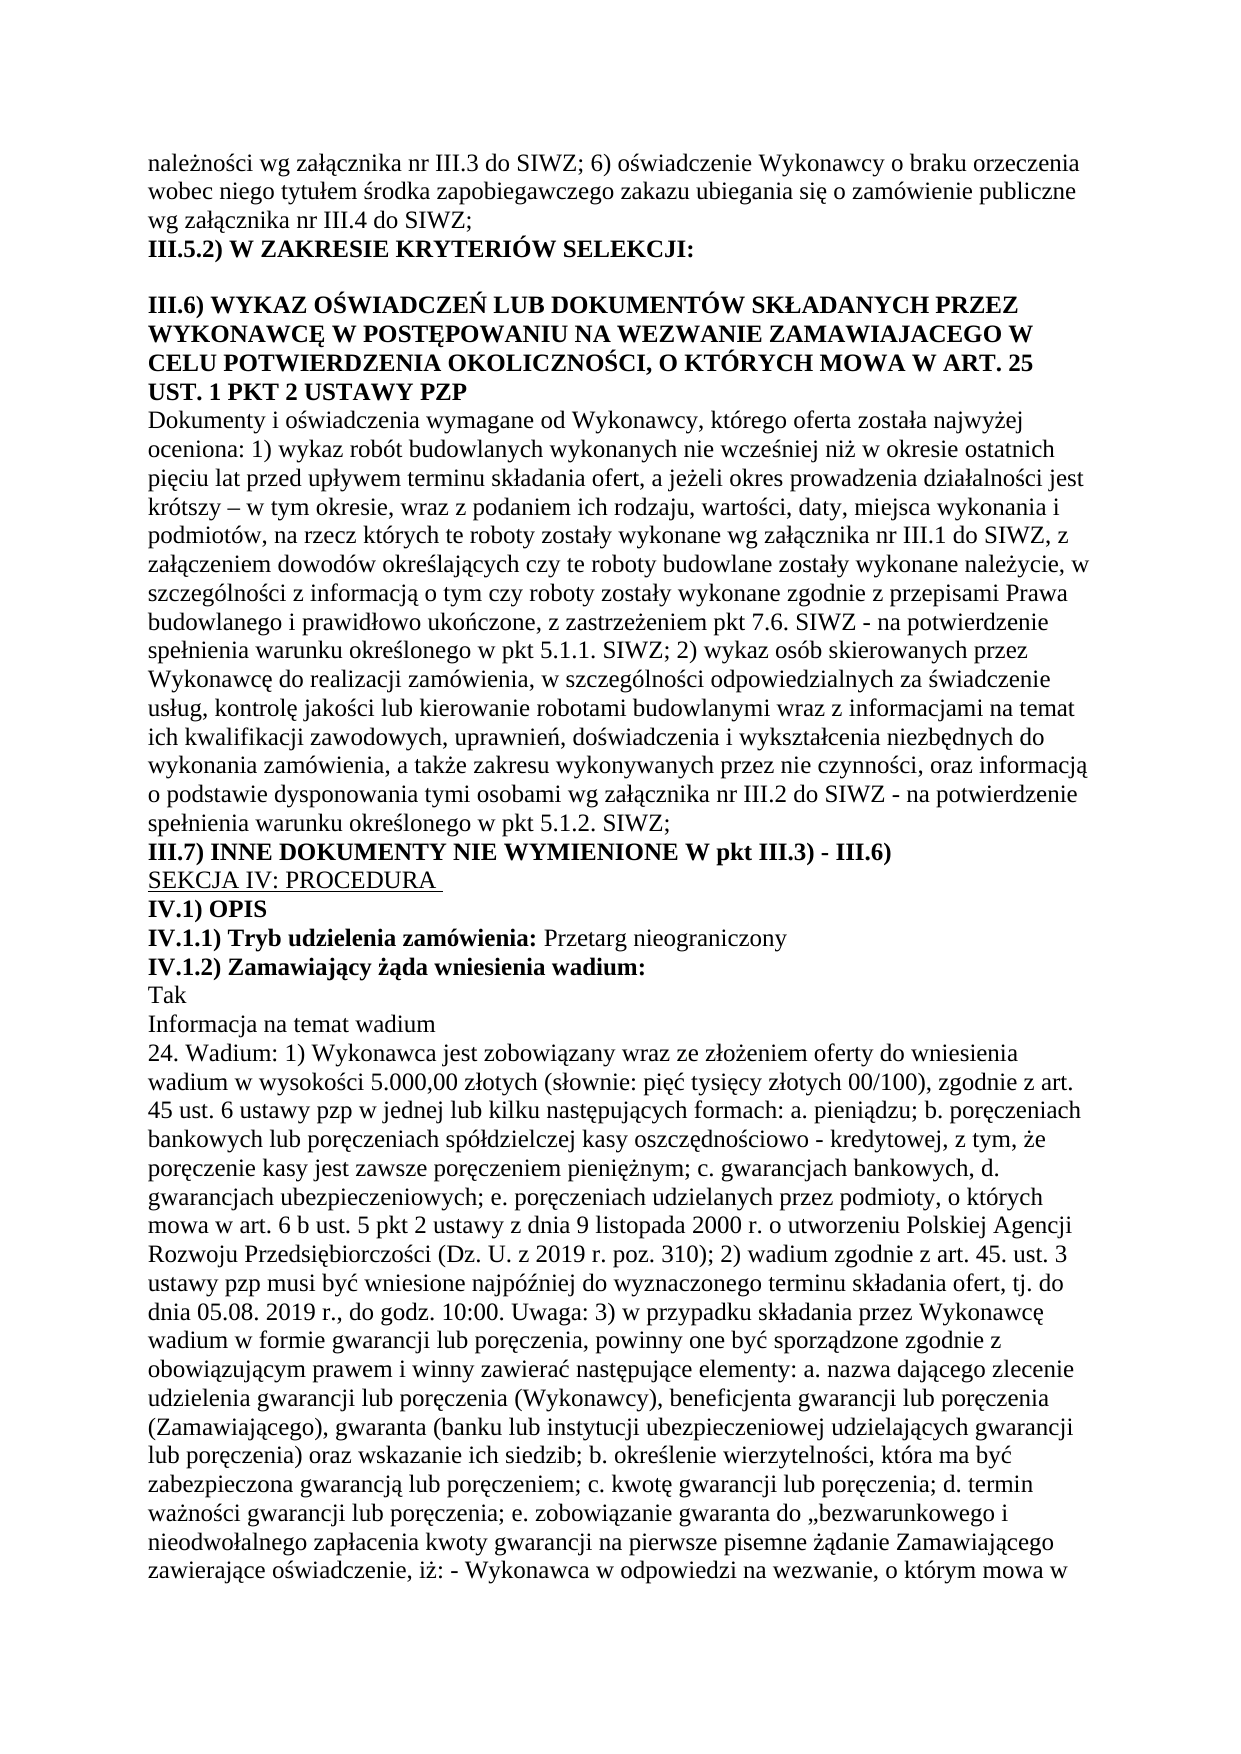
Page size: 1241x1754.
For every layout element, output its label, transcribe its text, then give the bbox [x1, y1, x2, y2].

text IV.1) OPIS IV.1.1) Tryb udzielenia zamówienia: Przetarg nieograniczony IV.1.2) Zamawiający żąda wniesienia wadium: [148, 894, 1093, 981]
text III.6) WYKAZ OŚWIADCZEŃ LUB DOKUMENTÓW SKŁADANYCH PRZEZ WYKONAWCĘ W POSTĘPOWANIU NA WEZWANIE ZAMAWIAJACEGO W CELU POTWIERDZENIA OKOLICZNOŚCI, O KTÓRYCH MOWA W ART. 25 UST. 1 PKT 2 USTAWY PZP [148, 291, 1093, 406]
text III.7) INNE DOKUMENTY NIE WYMIENIONE W pkt III.3) - III.6) [148, 837, 1093, 866]
text SEKCJA IV: PROCEDURA [148, 866, 1093, 894]
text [148, 148, 1093, 291]
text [148, 981, 1093, 1584]
text Dokumenty i oświadczenia wymagane od Wykonawcy, którego oferta została najwyżej oceniona: 1) wykaz robót budowlanych wykonanych nie wcześniej niż w okresie ostatnich pięciu lat przed upływem terminu składania ofert, a jeżeli okres prowadzenia działalności jest krótszy – w tym okresie, wraz z podaniem ich rodzaju, wartości, daty, miejsca wykonania i podmiotów, na rzecz których te roboty zostały wykonane wg załącznika nr III.1 do SIWZ, z załączeniem dowodów określających czy te roboty budowlane zostały wykonane należycie, w szczególności z informacją o tym czy roboty zostały wykonane zgodnie z przepisami Prawa budowlanego i prawidłowo ukończone, z zastrzeżeniem pkt 7.6. SIWZ - na potwierdzenie spełnienia warunku określonego w pkt 5.1.1. SIWZ; 2) wykaz osób skierowanych przez Wykonawcę do realizacji zamówienia, w szczególności odpowiedzialnych za świadczenie usług, kontrolę jakości lub kierowanie robotami budowlanymi wraz z informacjami na temat ich kwalifikacji zawodowych, uprawnień, doświadczenia i wykształcenia niezbędnych do wykonania zamówienia, a także zakresu wykonywanych przez nie czynności, oraz informacją o podstawie dysponowania tymi osobami wg załącznika nr III.2 do SIWZ - na potwierdzenie spełnienia warunku określonego w pkt 5.1.2. SIWZ; [148, 406, 1093, 837]
